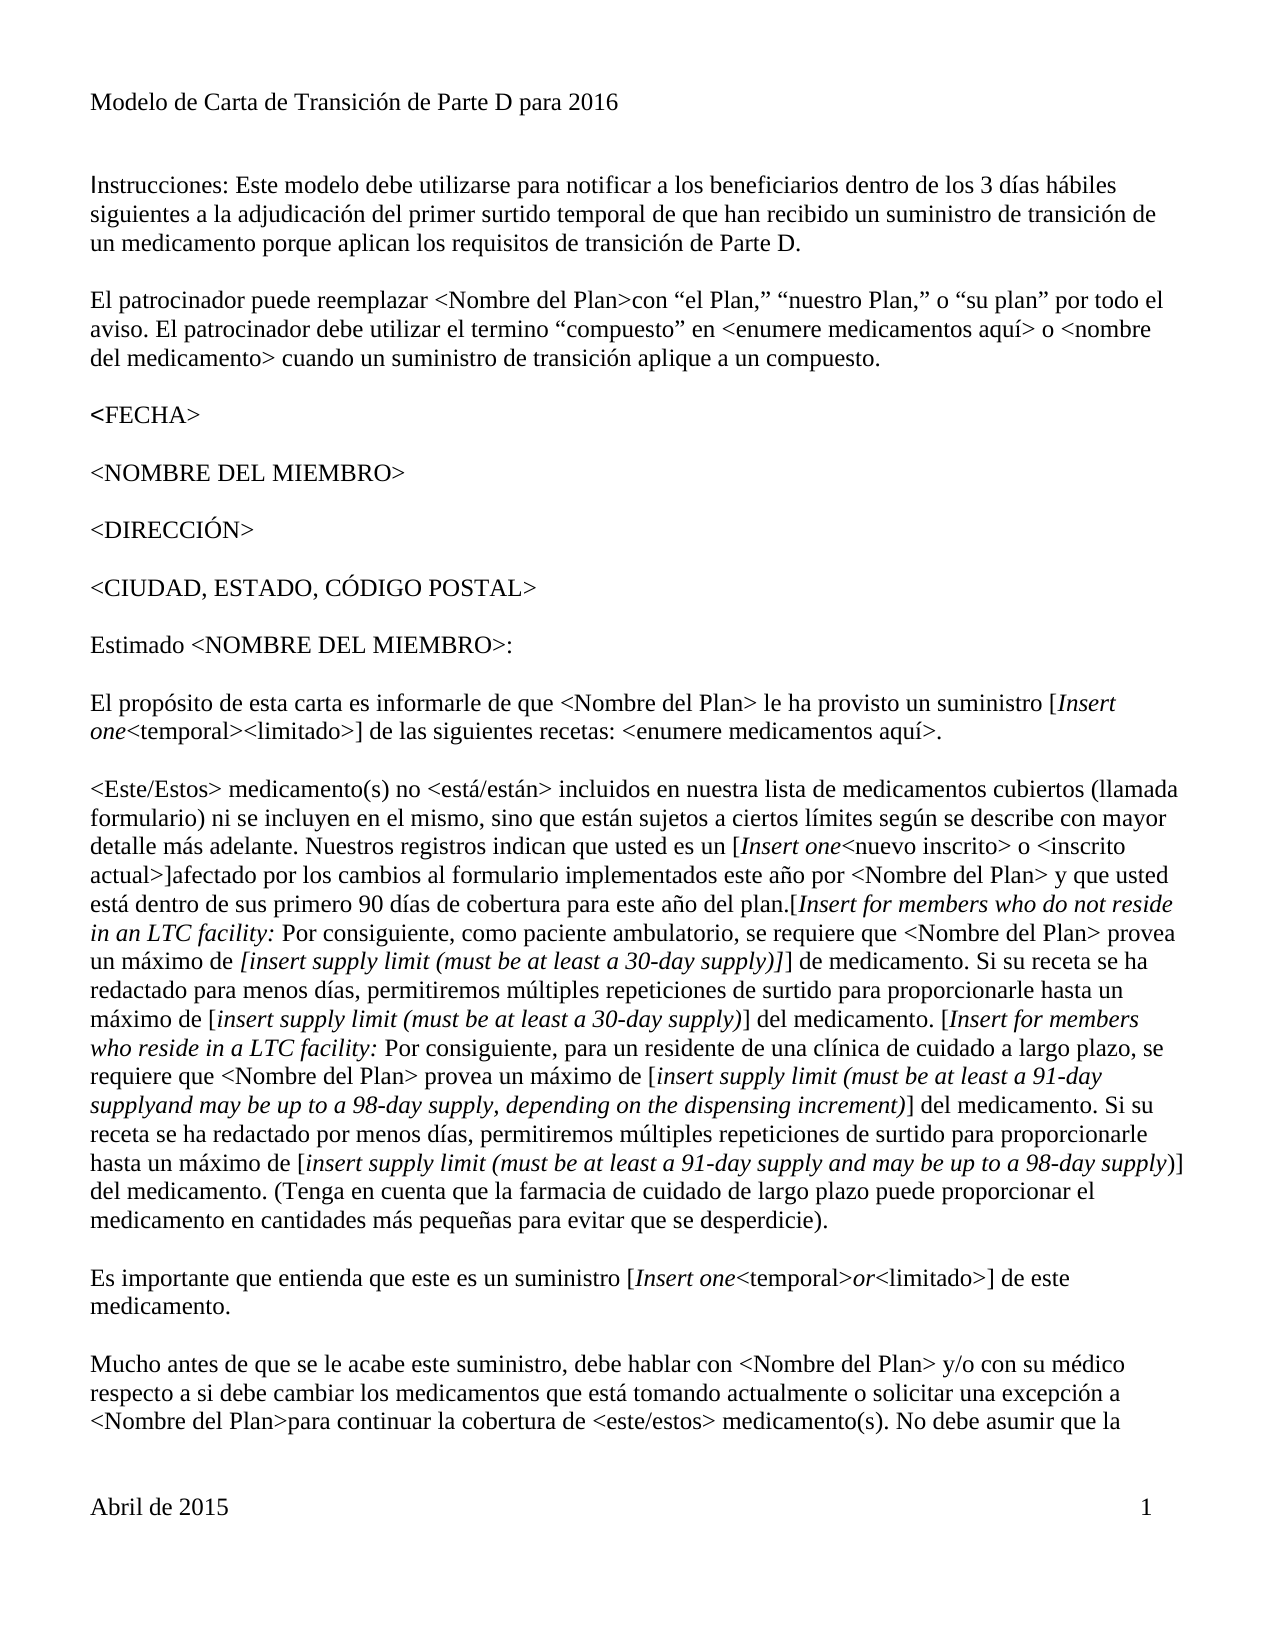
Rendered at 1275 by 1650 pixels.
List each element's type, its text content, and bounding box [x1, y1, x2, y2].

text Instrucciones: Este modelo debe utilizarse para notificar a los beneficiarios dentro de los 3 días hábiles siguientes a la adjudicación del primer surtido temporal de que han recibido un suministro de transición de un medicamento porque aplican los requisitos de transición de Parte D. [90, 170, 1185, 256]
text Es importante que entienda que este es un suministro [Insert one<temporal>or<limitado>] de este medicamento. [90, 1263, 1185, 1320]
text El patrocinador puede reemplazar <Nombre del Plan>con “el Plan,” “nuestro Plan,” o “su plan” por todo el aviso. El patrocinador debe utilizar el termino “compuesto” en <enumere medicamentos aquí> o <nombre del medicamento> cuando un suministro de transición aplique a un compuesto. [90, 285, 1185, 371]
text <DIRECCIÓN> [90, 515, 1185, 544]
text <NOMBRE DEL MIEMBRO> [90, 458, 1185, 486]
text El propósito de esta carta es informarle de que <Nombre del Plan> le ha provisto un suministro [Insert one<temporal><limitado>] de las siguientes recetas: <enumere medicamentos aquí>. [90, 688, 1185, 745]
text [90, 1349, 1185, 1435]
text <FECHA> [90, 400, 1185, 429]
text <Este/Estos> medicamento(s) no <está/están> incluidos en nuestra lista de medicamentos cubiertos (llamada formulario) ni se incluyen en el mismo, sino que están sujetos a ciertos límites según se describe con mayor detalle más adelante. Nuestros registros indican que usted es un [Insert one<nuevo inscrito> o <inscrito actual>]afectado por los cambios al formulario implementados este año por <Nombre del Plan> y que usted está dentro de sus primero 90 días de cobertura para este año del plan.[Insert for members who do not reside in an LTC facility: Por consiguiente, como paciente ambulatorio, se requiere que <Nombre del Plan> provea un máximo de [insert supply limit (must be at least a 30-day supply)]] de medicamento. Si su receta se ha redactado para menos días, permitiremos múltiples repeticiones de surtido para proporcionarle hasta un máximo de [insert supply limit (must be at least a 30-day supply)] del medicamento. [Insert for members who reside in a LTC facility: Por consiguiente, para un residente de una clínica de cuidado a largo plazo, se requiere que <Nombre del Plan> provea un máximo de [insert supply limit (must be at least a 91-day supplyand may be up to a 98-day supply, depending on the dispensing increment)] del medicamento. Si su receta se ha redactado por menos días, permitiremos múltiples repeticiones de surtido para proporcionarle hasta un máximo de [insert supply limit (must be at least a 91-day supply and may be up to a 98-day supply)] del medicamento. (Tenga en cuenta que la farmacia de cuidado de largo plazo puede proporcionar el medicamento en cantidades más pequeñas para evitar que se desperdicie). [90, 774, 1185, 1234]
text <CIUDAD, ESTADO, CÓDIGO POSTAL> [90, 573, 1185, 601]
text Estimado <NOMBRE DEL MIEMBRO>: [90, 630, 1185, 659]
